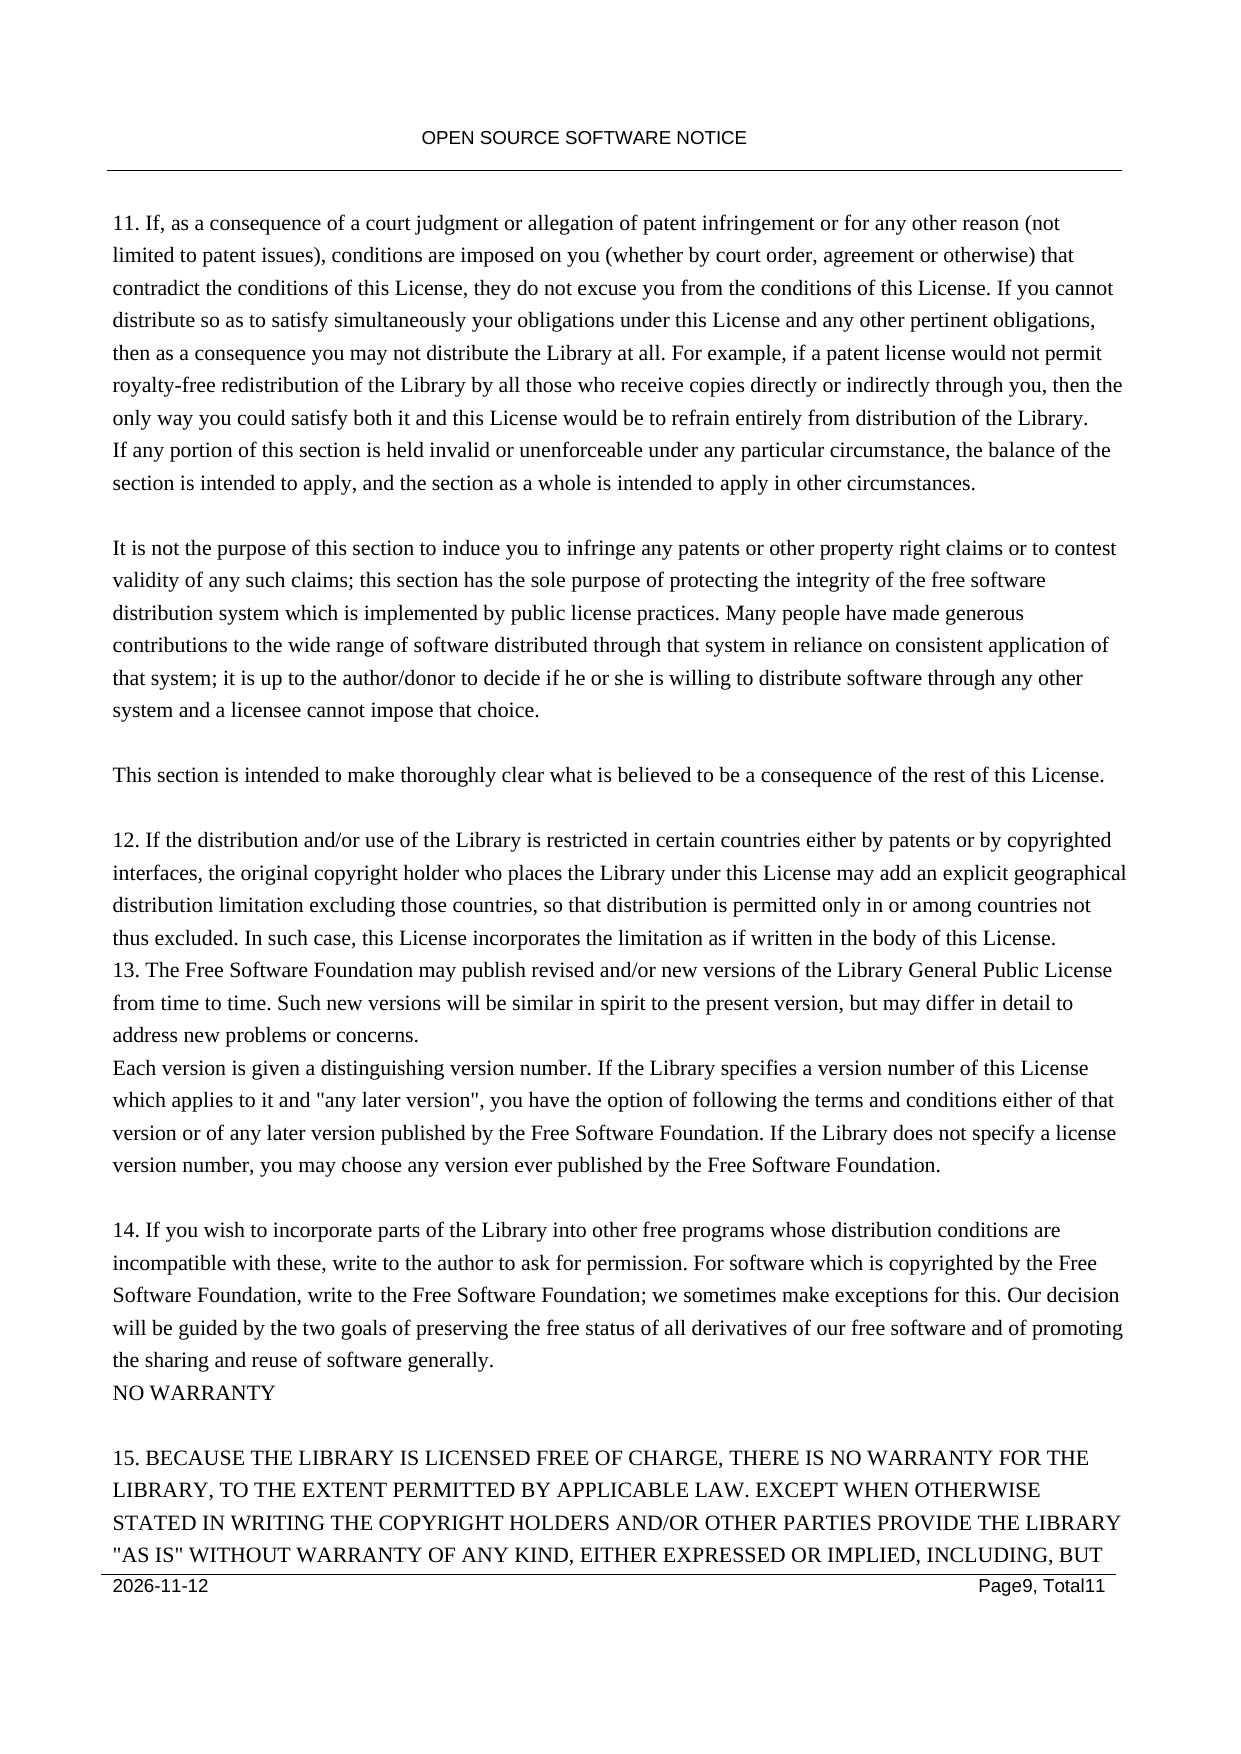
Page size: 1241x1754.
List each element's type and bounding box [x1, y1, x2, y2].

text [112, 206, 1128, 1571]
